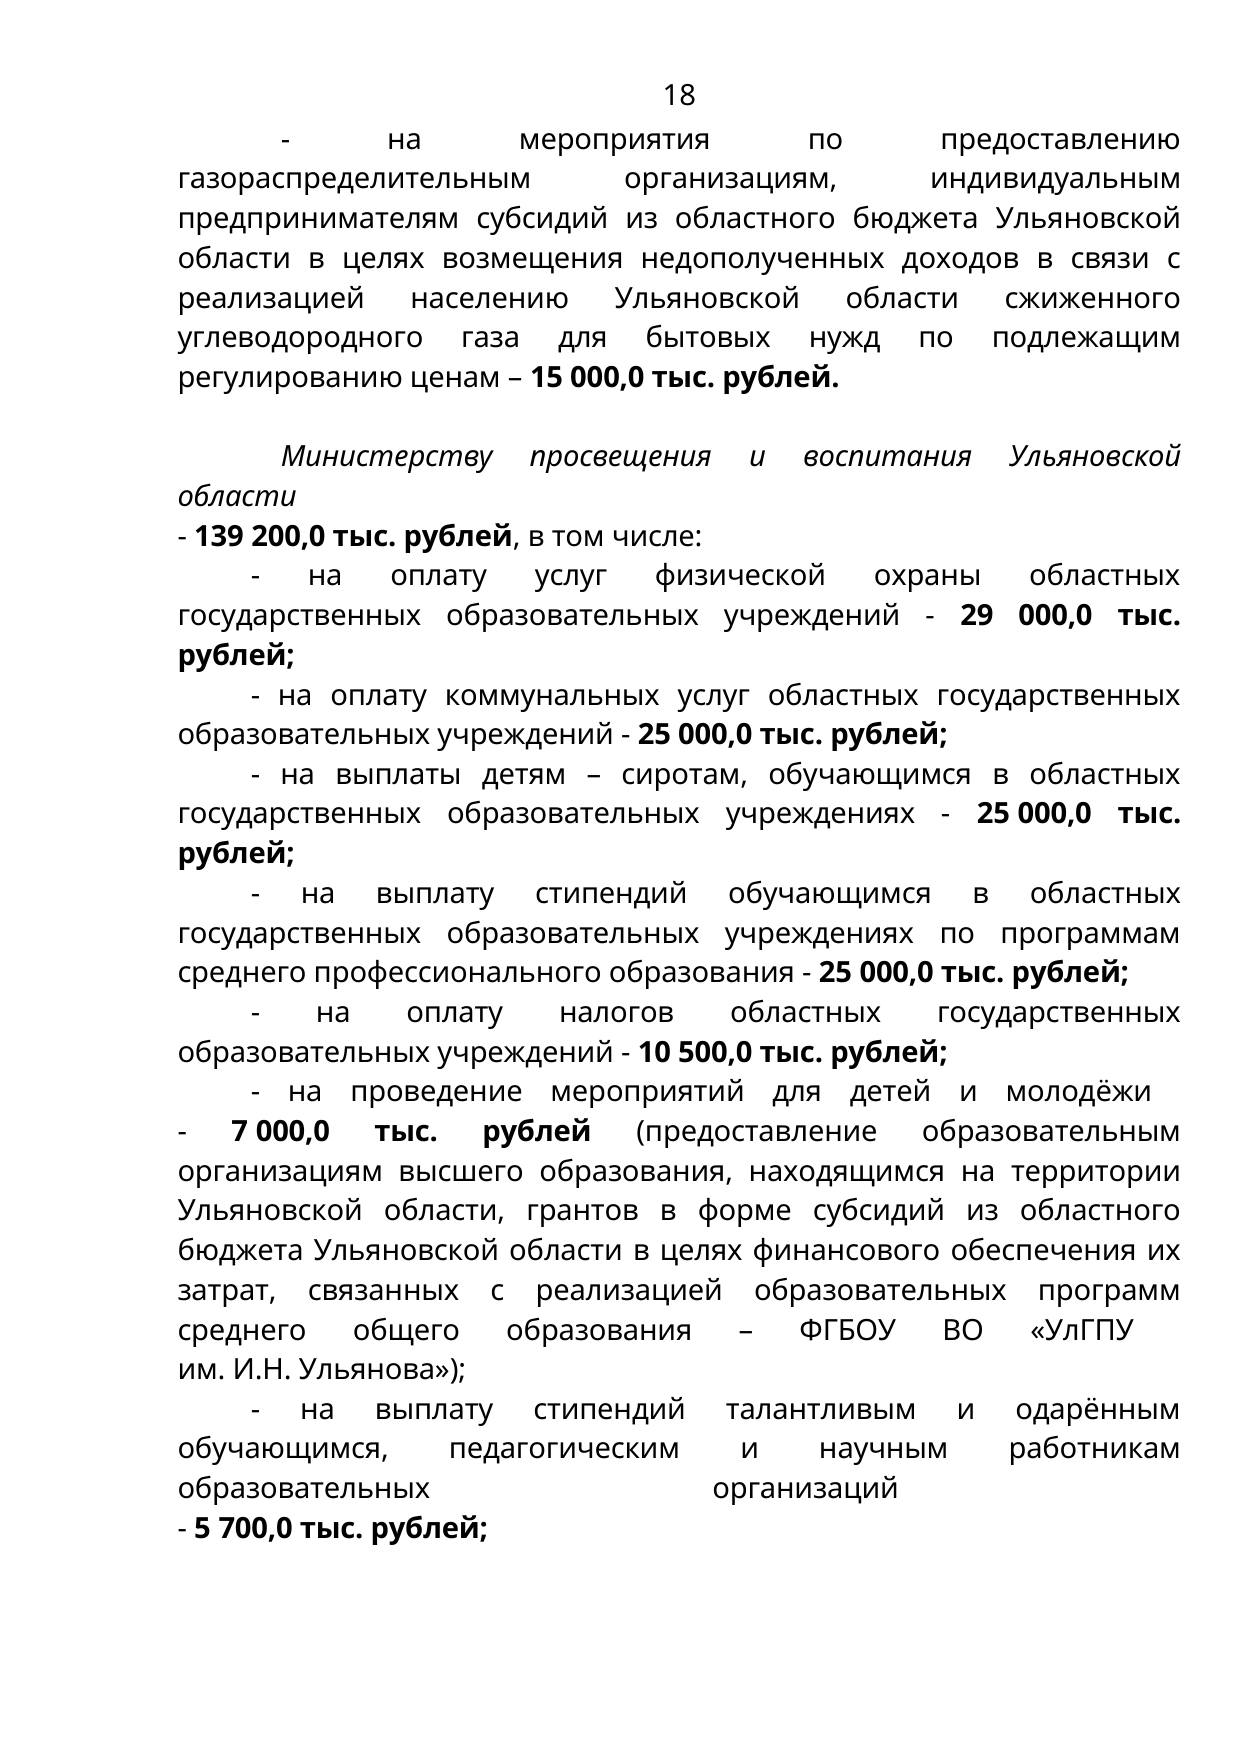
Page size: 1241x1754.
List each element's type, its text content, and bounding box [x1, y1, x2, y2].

list - на выплату стипендий обучающимся в областных государственных образовательных учреждениях по программам среднего профессионального образования - 25 000,0 тыс. рублей; [177, 872, 1181, 991]
list - на оплату коммунальных услуг областных государственных образовательных учреждений - 25 000,0 тыс. рублей; [177, 674, 1181, 753]
text Министерству просвещения и воспитания Ульяновской области - 139 200,0 тыс. рублей, в том числе: [177, 436, 1181, 555]
list - на выплаты детям – сиротам, обучающимся в областных государственных образовательных учреждениях - 25 000,0 тыс. рублей; [177, 753, 1181, 872]
text - на мероприятия по предоставлению газораспределительным организациям, индивидуальным предпринимателям субсидий из областного бюджета Ульяновской области в целях возмещения недополученных доходов в связи с реализацией населению Ульяновской области сжиженного углеводородного газа для бытовых нужд по подлежащим регулированию ценам – 15 000,0 тыс. рублей. [177, 118, 1181, 396]
list - на оплату услуг физической охраны областных государственных образовательных учреждений - 29 000,0 тыс. рублей; [177, 555, 1181, 674]
list - на оплату налогов областных государственных образовательных учреждений - 10 500,0 тыс. рублей; [177, 991, 1181, 1071]
list - на проведение мероприятий для детей и молодёжи - 7 000,0 тыс. рублей (предоставление образовательным организациям высшего образования, находящимся на территории Ульяновской области, грантов в форме субсидий из областного бюджета Ульяновской области в целях финансового обеспечения их затрат, связанных с реализацией образовательных программ среднего общего образования – ФГБОУ ВО «УлГПУ им. И.Н. Ульянова»); [177, 1071, 1181, 1388]
list - на выплату стипендий талантливым и одарённым обучающимся, педагогическим и научным работникам образовательных организаций - 5 700,0 тыс. рублей; [177, 1388, 1181, 1547]
